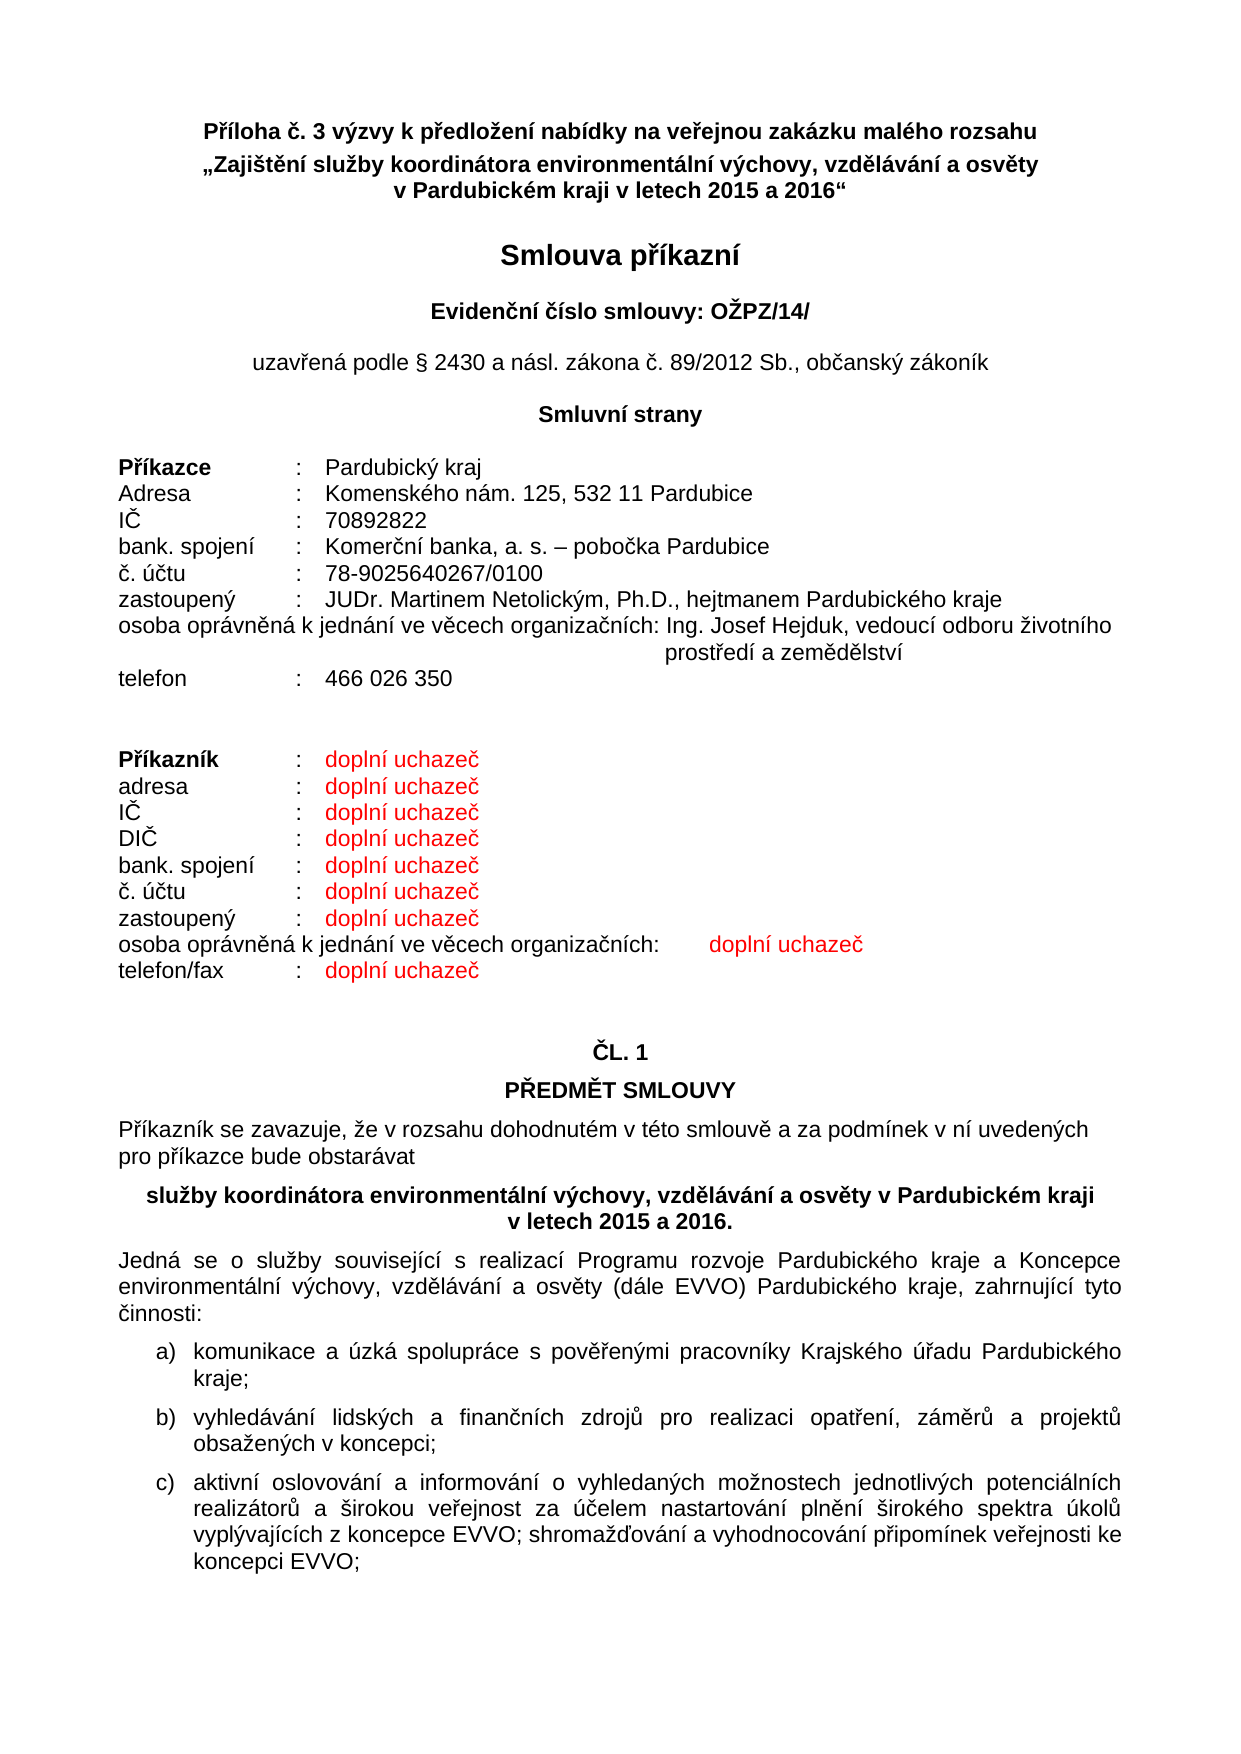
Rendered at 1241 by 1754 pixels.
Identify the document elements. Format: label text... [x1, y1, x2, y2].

text zastoupený : doplní uchazeč [118, 904, 1122, 931]
text zastoupený : JUDr. Martinem Netolickým, Ph.D., hejtmanem Pardubického kraje [118, 586, 1122, 612]
text bank. spojení : Komerční banka, a. s. – pobočka Pardubice [118, 533, 1122, 559]
text telefon/fax : doplní uchazeč [118, 957, 1122, 983]
text IČ : 70892822 [118, 507, 1122, 533]
text Příkazce : Pardubický kraj [118, 454, 1122, 480]
text Smluvní strany [118, 401, 1122, 428]
text uzavřená podle § 2430 a násl. zákona č. 89/2012 Sb., občanský zákoník [118, 349, 1122, 375]
text telefon : 466 026 350 [118, 665, 1122, 691]
text Příloha č. 3 výzvy k předložení nabídky na veřejnou zakázku malého rozsahu [118, 118, 1122, 144]
text osoba oprávněná k jednání ve věcech organizačních: doplní uchazeč [118, 931, 1122, 957]
text DIČ : doplní uchazeč [118, 825, 1122, 852]
text Smlouva příkazní [118, 238, 1122, 272]
text IČ : doplní uchazeč [118, 799, 1122, 825]
text č. účtu : doplní uchazeč [118, 878, 1122, 904]
list aktivní oslovování a informování o vyhledaných možnostech jednotlivých potenciálních realizátorů a širokou veřejnost za účelem nastartování plnění širokého spektra úkolů vyplývajících z koncepce EVVO; shromažďování a vyhodnocování připomínek veřejnosti ke koncepci EVVO; [156, 1469, 1122, 1574]
text Čl. 1 [118, 1039, 1122, 1065]
text „Zajištění služby koordinátora environmentální výchovy, vzdělávání a osvěty v Pardubickém kraji v letech 2015 a 2016“ [118, 151, 1122, 203]
text adresa : doplní uchazeč [118, 773, 1122, 799]
text č. účtu : 78-9025640267/0100 [118, 559, 1122, 586]
text služby koordinátora environmentální výchovy, vzdělávání a osvěty v Pardubickém kraji v letech 2015 a 2016. [118, 1182, 1122, 1234]
text Jedná se o služby související s realizací Programu rozvoje Pardubického kraje a Koncepce environmentální výchovy, vzdělávání a osvěty (dále EVVO) Pardubického kraje, zahrnující tyto činnosti: [118, 1247, 1122, 1326]
text Evidenční číslo smlouvy: OŽPZ/14/ [118, 298, 1122, 325]
text bank. spojení : doplní uchazeč [118, 852, 1122, 878]
list komunikace a úzká spolupráce s pověřenými pracovníky Krajského úřadu Pardubického kraje; [156, 1338, 1122, 1391]
text osoba oprávněná k jednání ve věcech organizačních: Ing. Josef Hejduk, vedoucí odboru životního prostředí a zemědělství [118, 612, 1122, 665]
text Příkazník : doplní uchazeč [118, 746, 1122, 773]
list vyhledávání lidských a finančních zdrojů pro realizaci opatření, záměrů a projektů obsažených v koncepci; [156, 1403, 1122, 1456]
text předmět smlouvy [118, 1077, 1122, 1104]
text Příkazník se zavazuje, že v rozsahu dohodnutém v této smlouvě a za podmínek v ní uvedených pro příkazce bude obstarávat [118, 1116, 1122, 1169]
text Adresa : Komenského nám. 125, 532 11 Pardubice [118, 480, 1122, 507]
